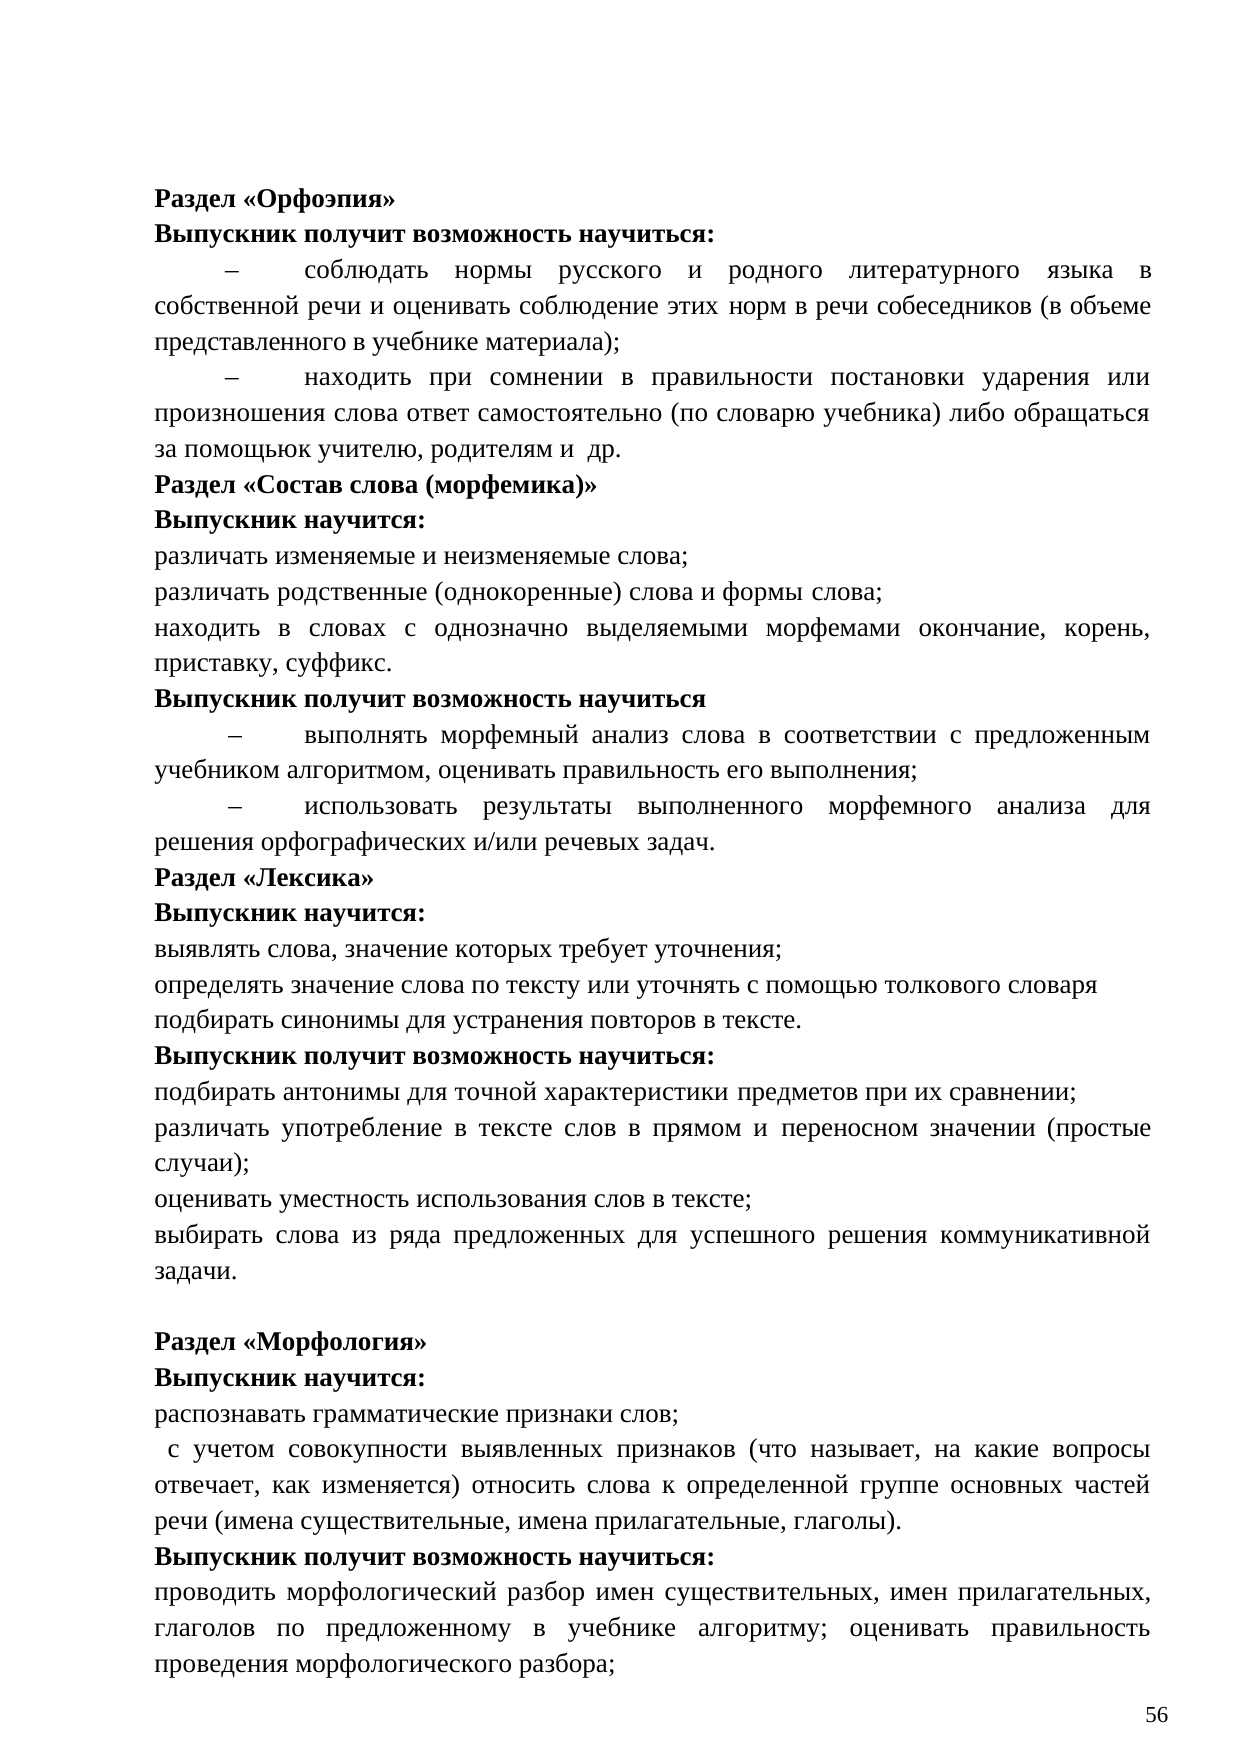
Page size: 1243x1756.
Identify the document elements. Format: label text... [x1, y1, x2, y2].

text с учетом совокупности выявленных признаков (что называет, на какие вопросы отвечает, как изменяется) относить слова к определенной группе основных частей речи (имена существительные, имена прилагательные, глаголы). [154, 1432, 1152, 1535]
list использовать результаты выполненного морфемного анализа для решения орфографических и/или речевых задач. [154, 789, 1152, 856]
text Выпускник получит возможность научиться: [154, 1039, 1152, 1071]
list выполнять морфемный анализ слова в соответствии с предложенным учебником алгоритмом, оценивать правильность его выполнения; [154, 718, 1152, 785]
text Выпускник научится: [154, 896, 1152, 928]
text распознавать грамматические признаки слов; [154, 1397, 1152, 1428]
text Выпускник получит возможность научиться: [154, 218, 1152, 249]
text Раздел «Морфология» [154, 1325, 1152, 1356]
text проводить морфологический разбор имен существительных, имен прилагательных, глаголов по предложенному в учебнике алгоритму; оценивать правильность проведения морфологического разбора; [154, 1575, 1152, 1678]
text Выпускник научится: [154, 1361, 1152, 1392]
text Раздел «Орфоэпия» [154, 182, 1152, 213]
text Раздел «Состав слова (морфемика)» [154, 468, 1152, 499]
text Выпускник получит возможность научиться [154, 682, 1152, 713]
text Выпускник получит возможность научиться: [154, 1539, 1152, 1571]
text определять значение слова по тексту или уточнять с помощью толкового словаря [154, 968, 1152, 999]
text Выпускник научится: [154, 503, 1152, 534]
text различать родственные (однокоренные) слова и формы слова; [154, 575, 1152, 606]
list соблюдать нормы русского и родного литературного языка в собственной речи и оценивать соблюдение этих норм в речи собеседников (в объеме представленного в учебнике материала); [154, 253, 1152, 356]
text оценивать уместность использования слов в тексте; [154, 1182, 1152, 1213]
text подбирать антонимы для точной характеристики предметов при их сравнении; [154, 1075, 1152, 1106]
text выбирать слова из ряда предложенных для успешного решения коммуникативной задачи. [154, 1218, 1152, 1285]
text выявлять слова, значение которых требует уточнения; [154, 932, 1152, 963]
text различать употребление в тексте слов в прямом и переносном значении (простые случаи); [154, 1111, 1152, 1178]
text Раздел «Лексика» [154, 861, 1152, 892]
text различать изменяемые и неизменяемые слова; [154, 539, 1152, 570]
text находить в словах с однозначно выделяемыми морфемами окончание, корень, приставку, суффикс. [154, 611, 1152, 677]
text подбирать синонимы для устранения повторов в тексте. [154, 1004, 1152, 1035]
list находить при сомнении в правильности постановки ударения или произношения слова ответ самостоятельно (по словарю учебника) либо обращаться за помощьюк учителю, родителям и др. [154, 361, 1152, 463]
